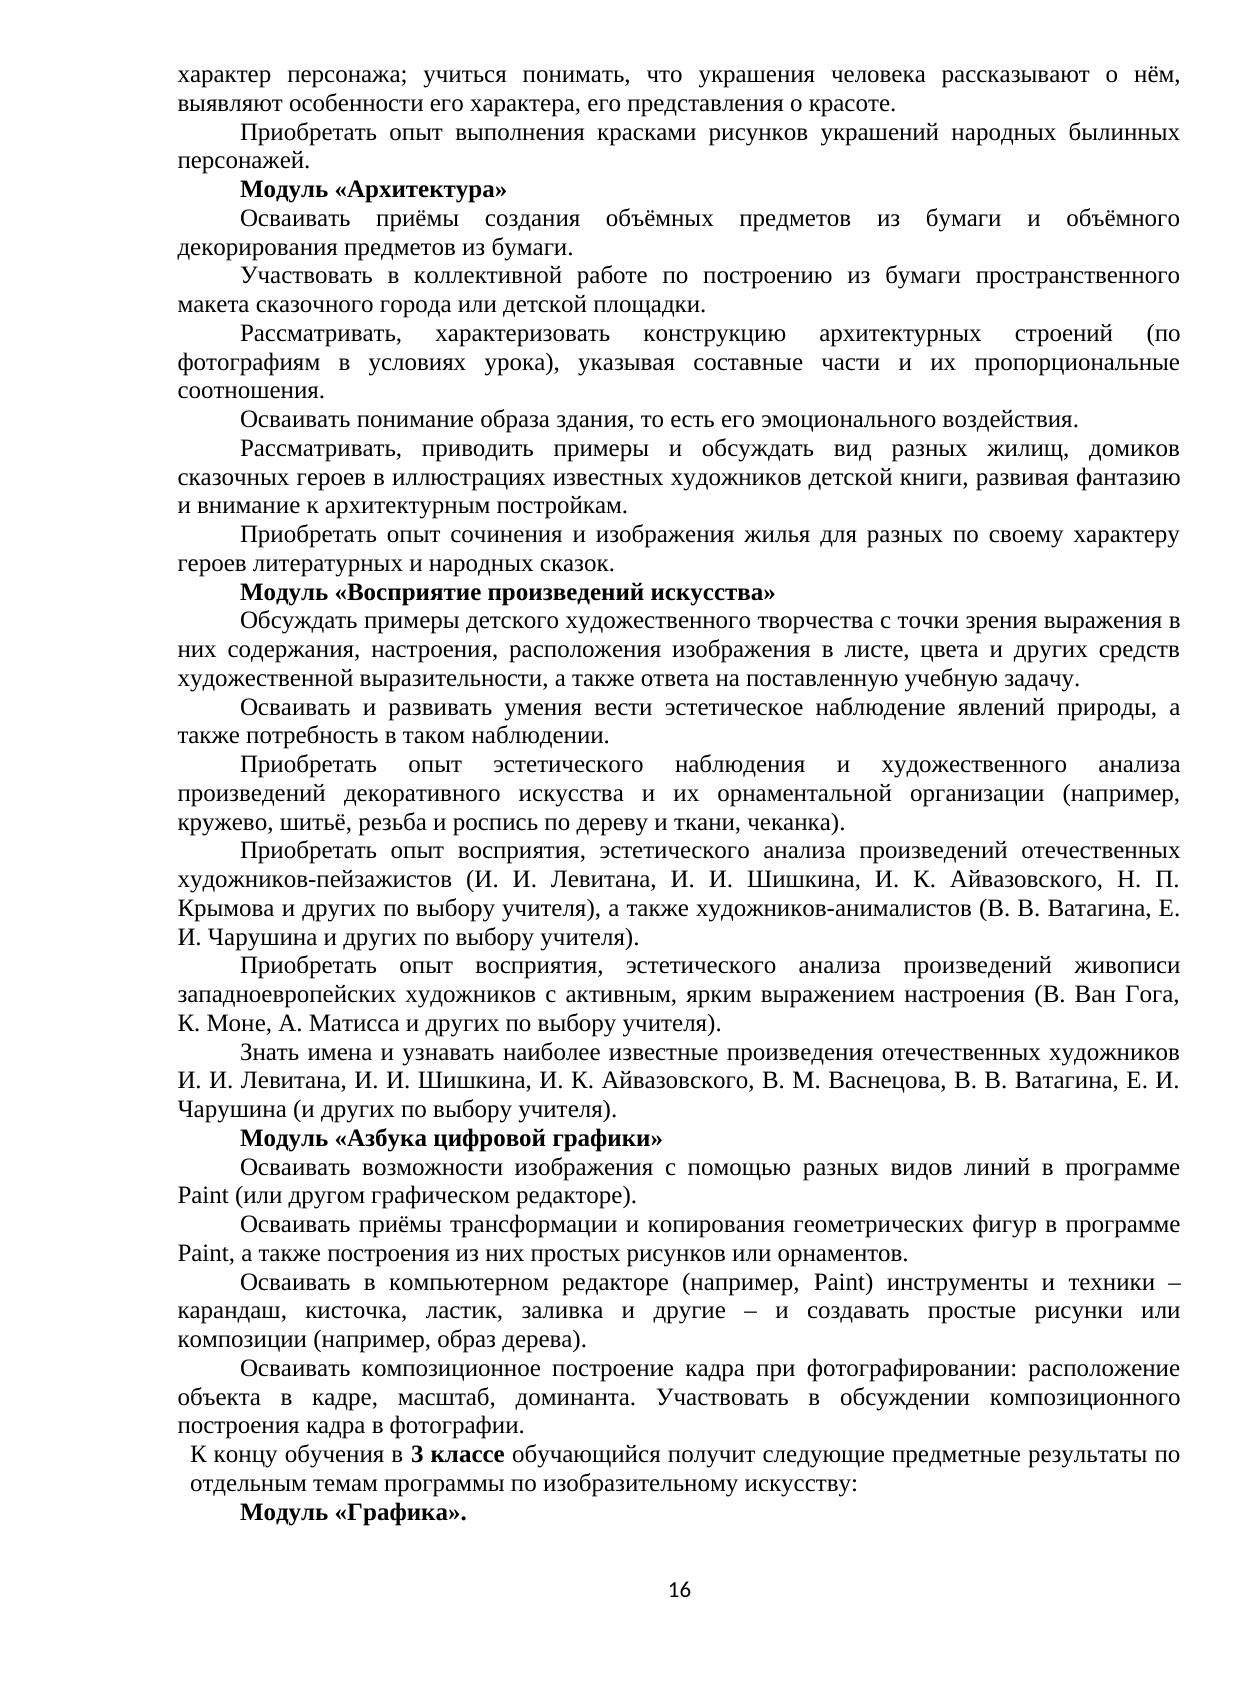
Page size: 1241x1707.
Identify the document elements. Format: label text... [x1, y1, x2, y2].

text Знать имена и узнавать наиболее известные произведения отечественных художников И. И. Левитана, И. И. Шишкина, И. К. Айвазовского, В. М. Васнецова, В. В. Ватагина, Е. И. Чарушина (и других по выбору учителя). [177, 1037, 1181, 1123]
text Приобретать опыт восприятия, эстетического анализа произведений отечественных художников-пейзажистов (И. И. Левитана, И. И. Шишкина, И. К. Айвазовского, Н. П. Крымова и других по выбору учителя), а также художников-анималистов (В. В. Ватагина, Е. И. Чарушина и других по выбору учителя). [177, 835, 1181, 950]
text Модуль «Графика». [177, 1497, 1181, 1525]
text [177, 59, 1181, 117]
text Осваивать композиционное построение кадра при фотографировании: расположение объекта в кадре, масштаб, доминанта. Участвовать в обсуждении композиционного построения кадра в фотографии. [177, 1353, 1181, 1439]
text Модуль «Архитектура» [177, 174, 1181, 203]
text Приобретать опыт эстетического наблюдения и художественного анализа произведений декоративного искусства и их орнаментальной организации (например, кружево, шитьё, резьба и роспись по дереву и ткани, чеканка). [177, 749, 1181, 835]
text Участвовать в коллективной работе по построению из бумаги пространственного макета сказочного города или детской площадки. [177, 260, 1181, 318]
text К концу обучения в 3 классе обучающийся получит следующие предметные результаты по отдельным темам программы по изобразительному искусству: [190, 1439, 1181, 1497]
text Осваивать понимание образа здания, то есть его эмоционального воздействия. [177, 404, 1181, 433]
text Осваивать в компьютерном редакторе (например, Paint) инструменты и техники – карандаш, кисточка, ластик, заливка и другие – и создавать простые рисунки или композиции (например, образ дерева). [177, 1267, 1181, 1353]
text Модуль «Азбука цифровой графики» [177, 1123, 1181, 1152]
text Осваивать и развивать умения вести эстетическое наблюдение явлений природы, а также потребность в таком наблюдении. [177, 692, 1181, 749]
text Осваивать возможности изображения с помощью разных видов линий в программе Paint (или другом графическом редакторе). [177, 1152, 1181, 1209]
text Осваивать приёмы создания объёмных предметов из бумаги и объёмного декорирования предметов из бумаги. [177, 203, 1181, 260]
text Рассматривать, характеризовать конструкцию архитектурных строений (по фотографиям в условиях урока), указывая составные части и их пропорциональные соотношения. [177, 318, 1181, 404]
text Приобретать опыт восприятия, эстетического анализа произведений живописи западноевропейских художников с активным, ярким выражением настроения (В. Ван Гога, К. Моне, А. Матисса и других по выбору учителя). [177, 950, 1181, 1037]
text Рассматривать, приводить примеры и обсуждать вид разных жилищ, домиков сказочных героев в иллюстрациях известных художников детской книги, развивая фантазию и внимание к архитектурным постройкам. [177, 433, 1181, 519]
text Обсуждать примеры детского художественного творчества с точки зрения выражения в них содержания, настроения, расположения изображения в листе, цвета и других средств художественной выразительности, а также ответа на поставленную учебную задачу. [177, 605, 1181, 692]
text Модуль «Восприятие произведений искусства» [177, 577, 1181, 605]
text Осваивать приёмы трансформации и копирования геометрических фигур в программе Paint, а также построения из них простых рисунков или орнаментов. [177, 1209, 1181, 1267]
text Приобретать опыт сочинения и изображения жилья для разных по своему характеру героев литературных и народных сказок. [177, 519, 1181, 577]
text Приобретать опыт выполнения красками рисунков украшений народных былинных персонажей. [177, 117, 1181, 174]
